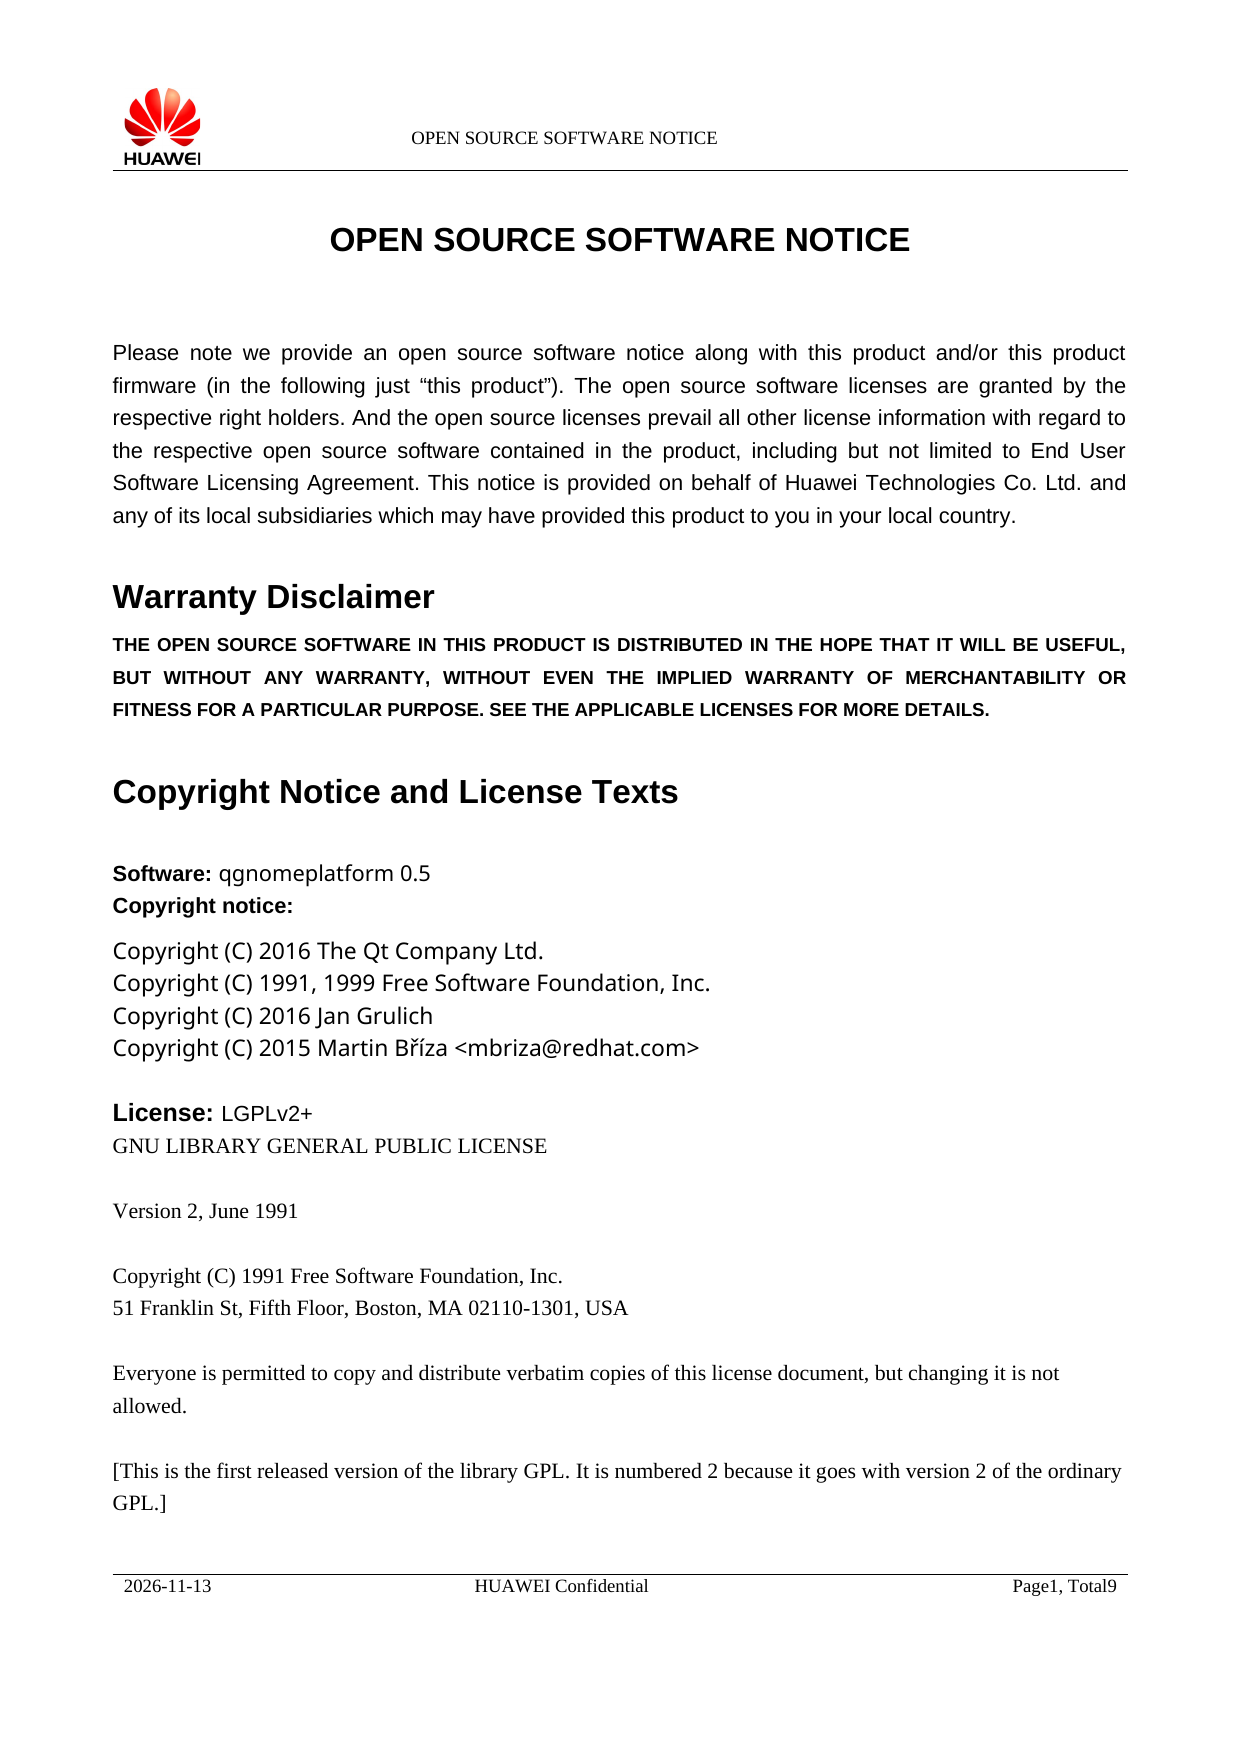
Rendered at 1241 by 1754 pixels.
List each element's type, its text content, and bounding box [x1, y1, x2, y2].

text Copyright (C) 2016 The Qt Company Ltd. Copyright (C) 1991, 1999 Free Software Foundation, Inc. Copyright (C) 2016 Jan Grulich Copyright (C) 2015 Martin Bříza <mbriza@redhat.com> [112, 934, 1128, 1096]
text Copyright Notice and License Texts [112, 759, 1128, 824]
title Software: qgnomeplatform 0.5 [112, 856, 1128, 889]
text License: LGPLv2+ [112, 1096, 1128, 1129]
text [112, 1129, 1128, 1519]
text Please note we provide an open source software notice along with this product and/or this product firmware (in the following just “this product”). The open source software licenses are granted by the respective right holders. And the open source licenses prevail all other license information with regard to the respective open source software contained in the product, including but not limited to End User Software Licensing Agreement. This notice is provided on behalf of Huawei Technologies Co. Ltd. and any of its local subsidiaries which may have provided this product to you in your local country. [112, 336, 1128, 531]
text Warranty Disclaimer [112, 564, 1128, 629]
text OPEN SOURCE SOFTWARE NOTICE [112, 206, 1128, 271]
picture [124, 88, 201, 165]
text Copyright notice: [112, 889, 1128, 921]
text The open source software in this product is distributed in the hope that it will be useful, but WITHOUT ANY WARRANTY, without even the implied warranty of MERCHANTABILITY or FITNESS FOR A PARTICULAR PURPOSE. See the applicable licenses for more details. [112, 629, 1128, 726]
